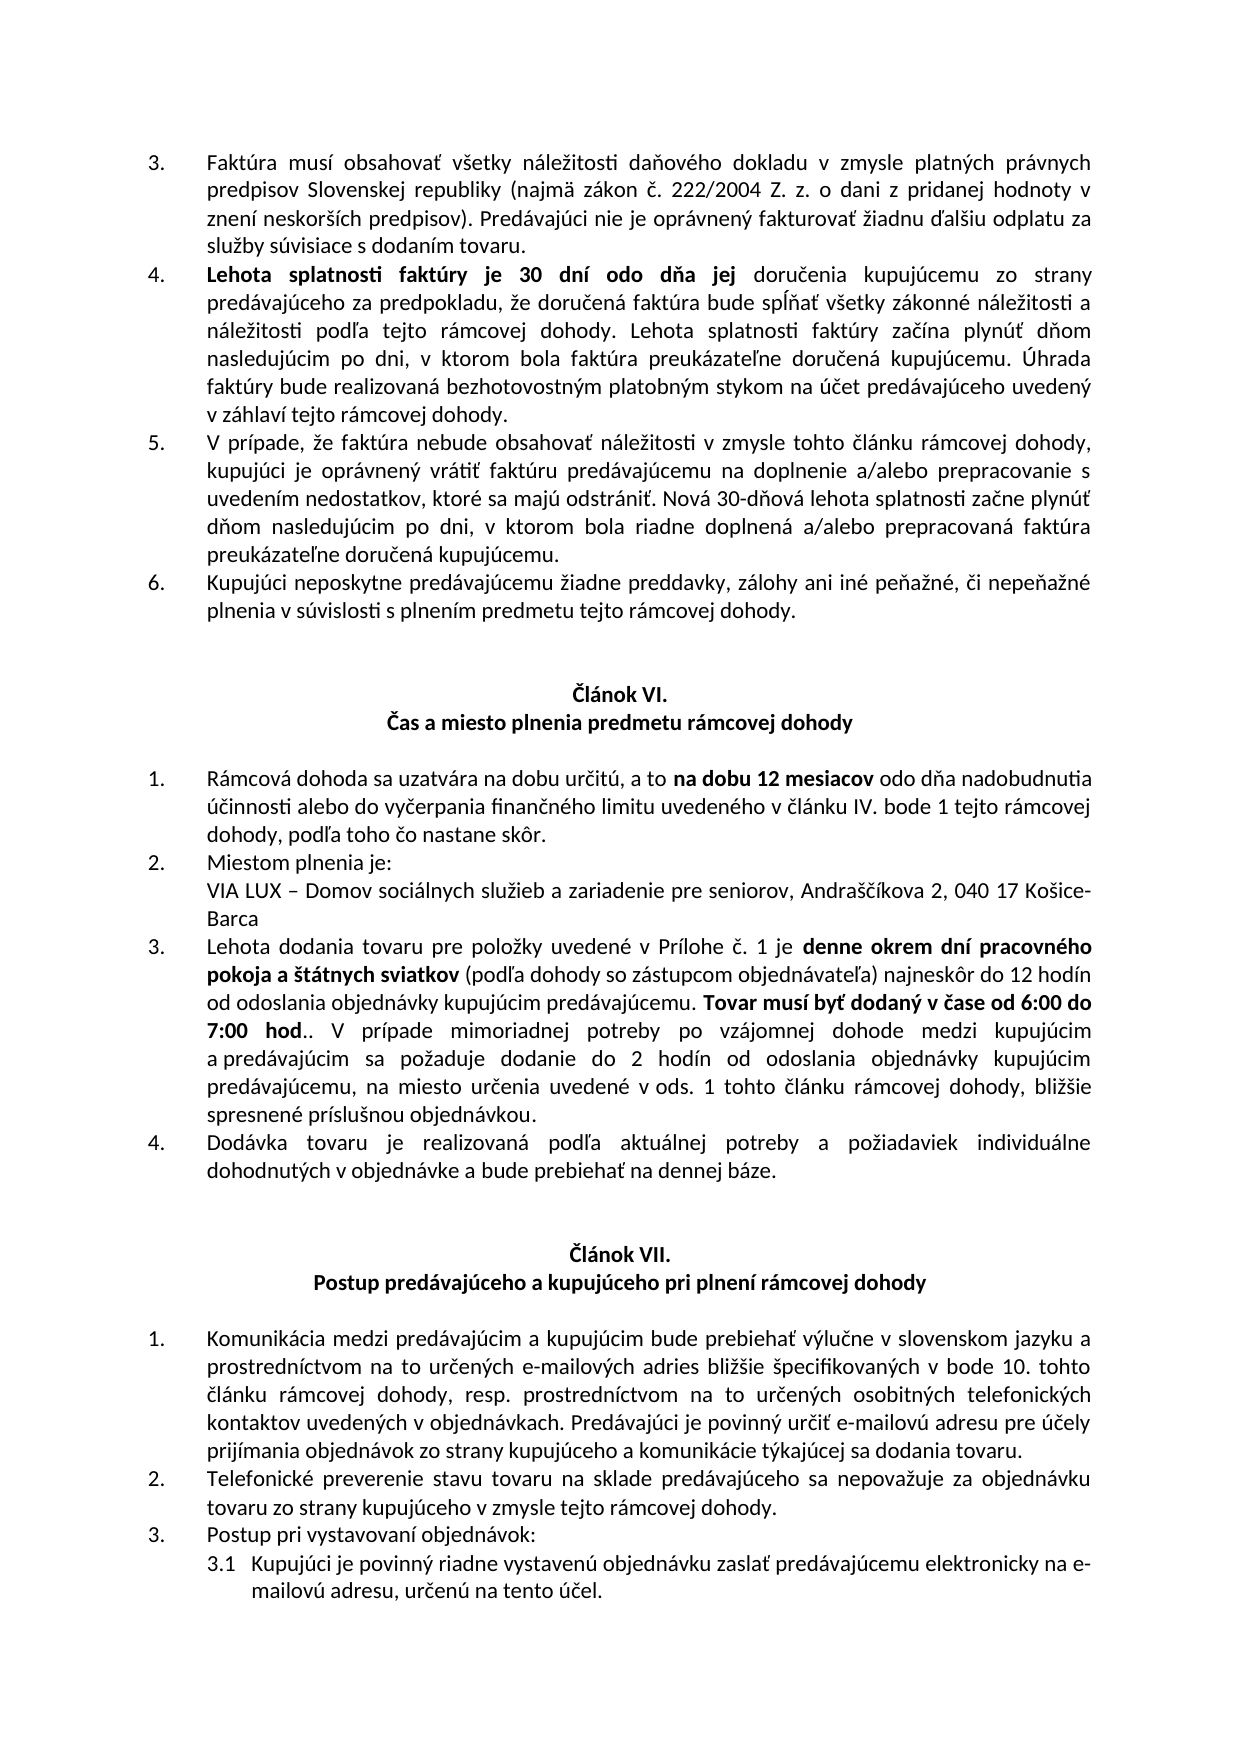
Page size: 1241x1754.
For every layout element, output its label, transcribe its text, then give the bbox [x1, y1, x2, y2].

text 2. Miestom plnenia je: [148, 848, 1093, 876]
text 2. Telefonické preverenie stavu tovaru na sklade predávajúceho sa nepovažuje za objednávku tovaru zo strany kupujúceho v zmysle tejto rámcovej dohody. [148, 1464, 1093, 1521]
text 4. Dodávka tovaru je realizovaná podľa aktuálnej potreby a požiadaviek individuálne dohodnutých v objednávke a bude prebiehať na dennej báze. [148, 1128, 1093, 1184]
text Článok VII. [148, 1240, 1093, 1268]
text Článok VI. [148, 680, 1093, 708]
text Postup predávajúceho a kupujúceho pri plnení rámcovej dohody [148, 1268, 1093, 1296]
text 3. Faktúra musí obsahovať všetky náležitosti daňového dokladu v zmysle platných právnych predpisov Slovenskej republiky (najmä zákon č. 222/2004 Z. z. o dani z pridanej hodnoty v znení neskorších predpisov). Predávajúci nie je oprávnený fakturovať žiadnu ďalšiu odplatu za služby súvisiace s dodaním tovaru. [148, 148, 1093, 260]
text 3. Postup pri vystavovaní objednávok: [148, 1521, 1093, 1549]
text Čas a miesto plnenia predmetu rámcovej dohody [148, 708, 1093, 736]
text 6. Kupujúci neposkytne predávajúcemu žiadne preddavky, zálohy ani iné peňažné, či nepeňažné plnenia v súvislosti s plnením predmetu tejto rámcovej dohody. [148, 568, 1093, 624]
text 3. Lehota dodania tovaru pre položky uvedené v Prílohe č. 1 je denne okrem dní pracovného pokoja a štátnych sviatkov (podľa dohody so zástupcom objednávateľa) najneskôr do 12 hodín od odoslania objednávky kupujúcim predávajúcemu. Tovar musí byť dodaný v čase od 6:00 do 7:00 hod.. V prípade mimoriadnej potreby po vzájomnej dohode medzi kupujúcim a predávajúcim sa požaduje dodanie do 2 hodín od odoslania objednávky kupujúcim predávajúcemu, na miesto určenia uvedené v ods. 1 tohto článku rámcovej dohody, bližšie spresnené príslušnou objednávkou. [148, 932, 1093, 1128]
text VIA LUX – Domov sociálnych služieb a zariadenie pre seniorov, Andraščíkova 2, 040 17 Košice-Barca [207, 876, 1093, 932]
text 3.1 Kupujúci je povinný riadne vystavenú objednávku zaslať predávajúcemu elektronicky na e-mailovú adresu, určenú na tento účel. [207, 1549, 1093, 1605]
text 4. Lehota splatnosti faktúry je 30 dní odo dňa jej doručenia kupujúcemu zo strany predávajúceho za predpokladu, že doručená faktúra bude spĺňať všetky zákonné náležitosti a náležitosti podľa tejto rámcovej dohody. Lehota splatnosti faktúry začína plynúť dňom nasledujúcim po dni, v ktorom bola faktúra preukázateľne doručená kupujúcemu. Úhrada faktúry bude realizovaná bezhotovostným platobným stykom na účet predávajúceho uvedený v záhlaví tejto rámcovej dohody. [148, 260, 1093, 428]
text 1. Rámcová dohoda sa uzatvára na dobu určitú, a to na dobu 12 mesiacov odo dňa nadobudnutia účinnosti alebo do vyčerpania finančného limitu uvedeného v článku IV. bode 1 tejto rámcovej dohody, podľa toho čo nastane skôr. [148, 764, 1093, 848]
text 5. V prípade, že faktúra nebude obsahovať náležitosti v zmysle tohto článku rámcovej dohody, kupujúci je oprávnený vrátiť faktúru predávajúcemu na doplnenie a/alebo prepracovanie s uvedením nedostatkov, ktoré sa majú odstrániť. Nová 30-dňová lehota splatnosti začne plynúť dňom nasledujúcim po dni, v ktorom bola riadne doplnená a/alebo prepracovaná faktúra preukázateľne doručená kupujúcemu. [148, 428, 1093, 568]
text 1. Komunikácia medzi predávajúcim a kupujúcim bude prebiehať výlučne v slovenskom jazyku a prostredníctvom na to určených e-mailových adries bližšie špecifikovaných v bode 10. tohto článku rámcovej dohody, resp. prostredníctvom na to určených osobitných telefonických kontaktov uvedených v objednávkach. Predávajúci je povinný určiť e-mailovú adresu pre účely prijímania objednávok zo strany kupujúceho a komunikácie týkajúcej sa dodania tovaru. [148, 1324, 1093, 1464]
